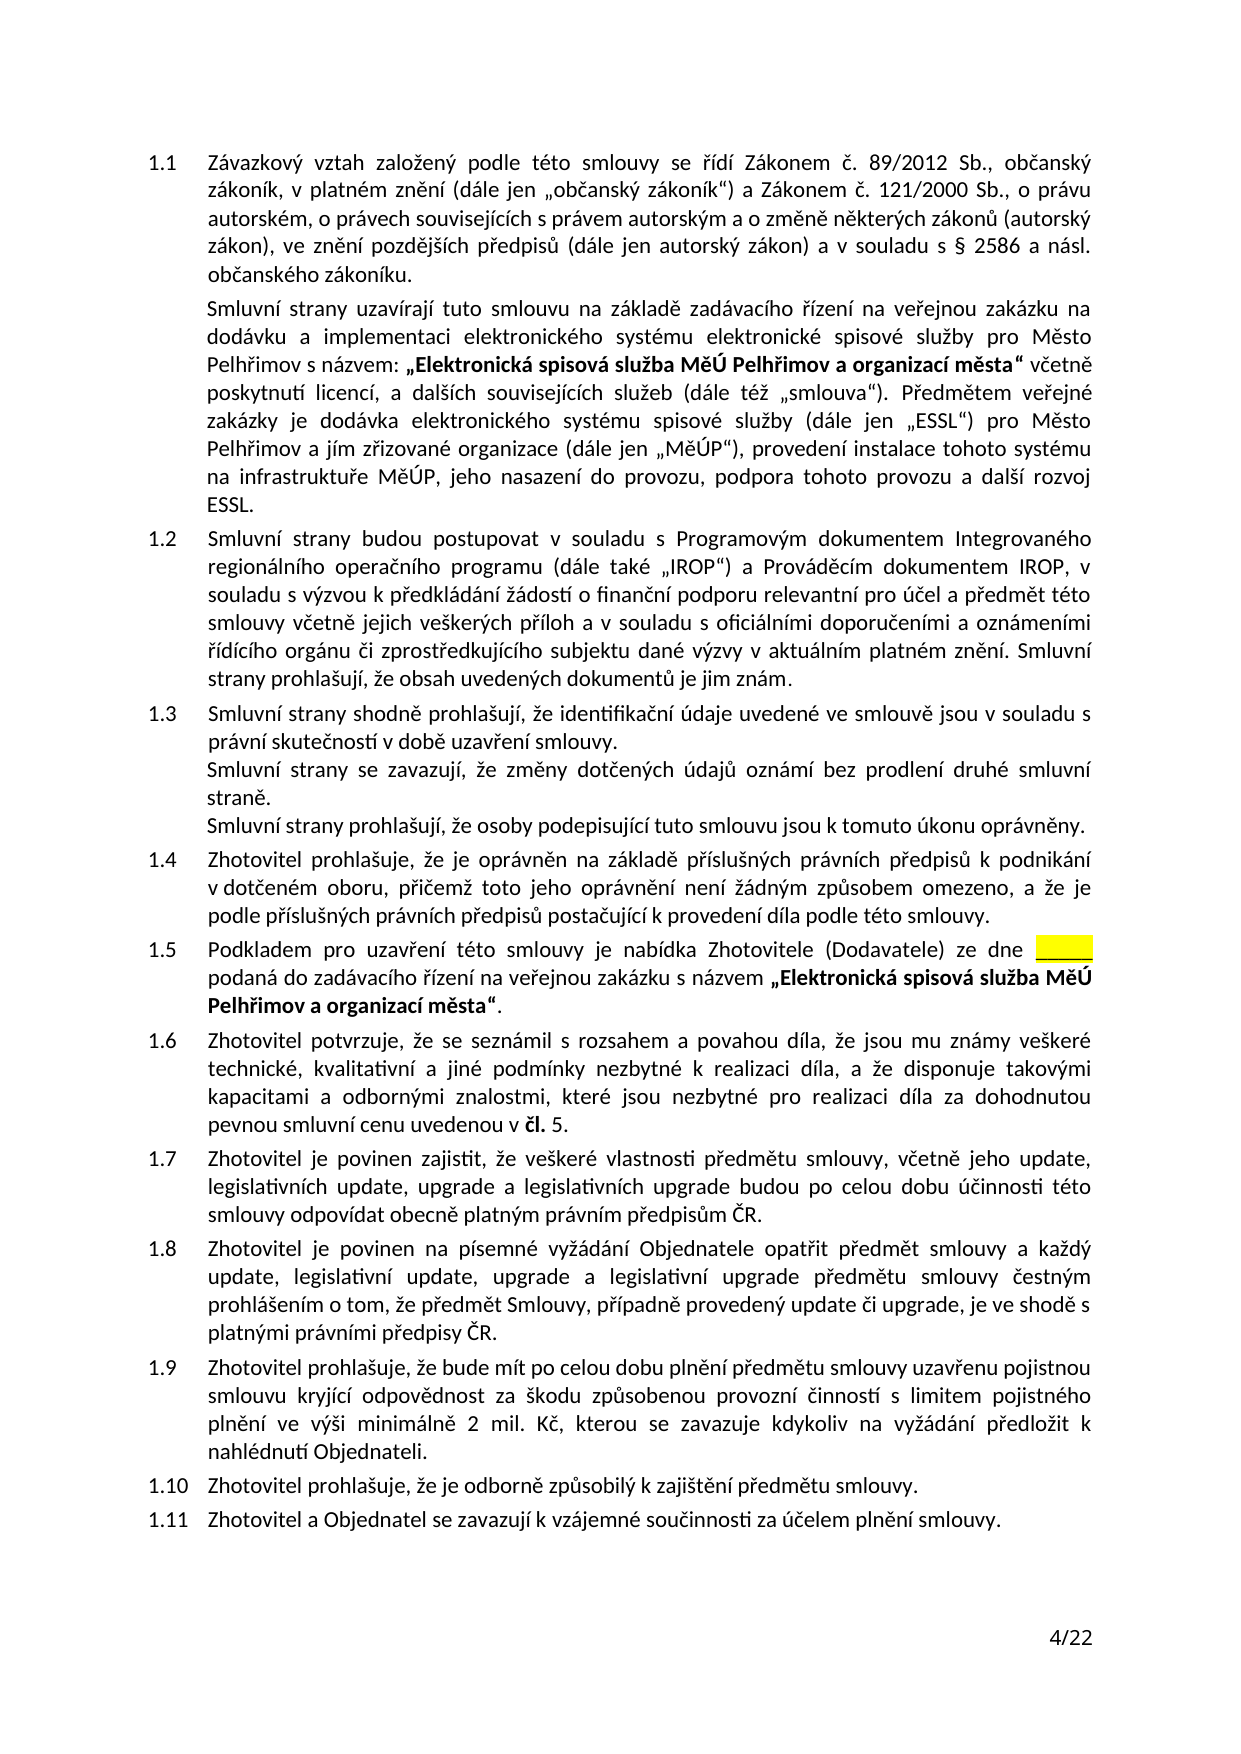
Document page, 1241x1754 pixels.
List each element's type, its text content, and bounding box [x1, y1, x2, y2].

subtitle Smluvní strany uzavírají tuto smlouvu na základě zadávacího řízení na veřejnou zakázku na dodávku a implementaci elektronického systému elektronické spisové služby pro Město Pelhřimov s názvem: „Elektronická spisová služba MěÚ Pelhřimov a organizací města“ včetně poskytnutí licencí, a dalších souvisejících služeb (dále též „smlouva“). Předmětem veřejné zakázky je dodávka elektronického systému spisové služby (dále jen „ESSL“) pro Město Pelhřimov a jím zřizované organizace (dále jen „MěÚP“), provedení instalace tohoto systému na infrastruktuře MěÚP, jeho nasazení do provozu, podpora tohoto provozu a další rozvoj ESSL. [207, 294, 1093, 518]
subtitle Zhotovitel prohlašuje, že bude mít po celou dobu plnění předmětu smlouvy uzavřenu pojistnou smlouvu kryjící odpovědnost za škodu způsobenou provozní činností s limitem pojistného plnění ve výši minimálně 2 mil. Kč, kterou se zavazuje kdykoliv na vyžádání předložit k nahlédnutí Objednateli. [148, 1353, 1093, 1465]
subtitle Zhotovitel a Objednatel se zavazují k vzájemné součinnosti za účelem plnění smlouvy. [148, 1505, 1093, 1533]
subtitle Podkladem pro uzavření této smlouvy je nabídka Zhotovitele (Dodavatele) ze dne _____ podaná do zadávacího řízení na veřejnou zakázku s názvem „Elektronická spisová služba MěÚ Pelhřimov a organizací města“. [148, 935, 1093, 1019]
subtitle Zhotovitel prohlašuje, že je odborně způsobilý k zajištění předmětu smlouvy. [148, 1471, 1093, 1499]
subtitle Smluvní strany prohlašují, že osoby podepisující tuto smlouvu jsou k tomuto úkonu oprávněny. [207, 811, 1093, 839]
subtitle Smluvní strany se zavazují, že změny dotčených údajů oznámí bez prodlení druhé smluvní straně. [207, 755, 1093, 811]
subtitle Smluvní strany shodně prohlašují, že identifikační údaje uvedené ve smlouvě jsou v souladu s právní skutečností v době uzavření smlouvy. [148, 699, 1093, 755]
subtitle Závazkový vztah založený podle této smlouvy se řídí Zákonem č. 89/2012 Sb., občanský zákoník, v platném znění (dále jen „občanský zákoník“) a Zákonem č. 121/2000 Sb., o právu autorském, o právech souvisejících s právem autorským a o změně některých zákonů (autorský zákon), ve znění pozdějších předpisů (dále jen autorský zákon) a v souladu s § 2586 a násl. občanského zákoníku. [148, 148, 1093, 288]
subtitle Zhotovitel prohlašuje, že je oprávněn na základě příslušných právních předpisů k podnikání v dotčeném oboru, přičemž toto jeho oprávnění není žádným způsobem omezeno, a že je podle příslušných právních předpisů postačující k provedení díla podle této smlouvy. [148, 845, 1093, 929]
subtitle Zhotovitel je povinen na písemné vyžádání Objednatele opatřit předmět smlouvy a každý update, legislativní update, upgrade a legislativní upgrade předmětu smlouvy čestným prohlášením o tom, že předmět Smlouvy, případně provedený update či upgrade, je ve shodě s platnými právními předpisy ČR. [148, 1234, 1093, 1346]
subtitle Smluvní strany budou postupovat v souladu s Programovým dokumentem Integrovaného regionálního operačního programu (dále také „IROP“) a Prováděcím dokumentem IROP, v souladu s výzvou k předkládání žádostí o finanční podporu relevantní pro účel a předmět této smlouvy včetně jejich veškerých příloh a v souladu s oficiálními doporučeními a oznámeními řídícího orgánu či zprostředkujícího subjektu dané výzvy v aktuálním platném znění. Smluvní strany prohlašují, že obsah uvedených dokumentů je jim znám. [148, 524, 1093, 692]
subtitle Zhotovitel je povinen zajistit, že veškeré vlastnosti předmětu smlouvy, včetně jeho update, legislativních update, upgrade a legislativních upgrade budou po celou dobu účinnosti této smlouvy odpovídat obecně platným právním předpisům ČR. [148, 1144, 1093, 1228]
subtitle Zhotovitel potvrzuje, že se seznámil s rozsahem a povahou díla, že jsou mu známy veškeré technické, kvalitativní a jiné podmínky nezbytné k realizaci díla, a že disponuje takovými kapacitami a odbornými znalostmi, které jsou nezbytné pro realizaci díla za dohodnutou pevnou smluvní cenu uvedenou v čl. 5. [148, 1026, 1093, 1138]
